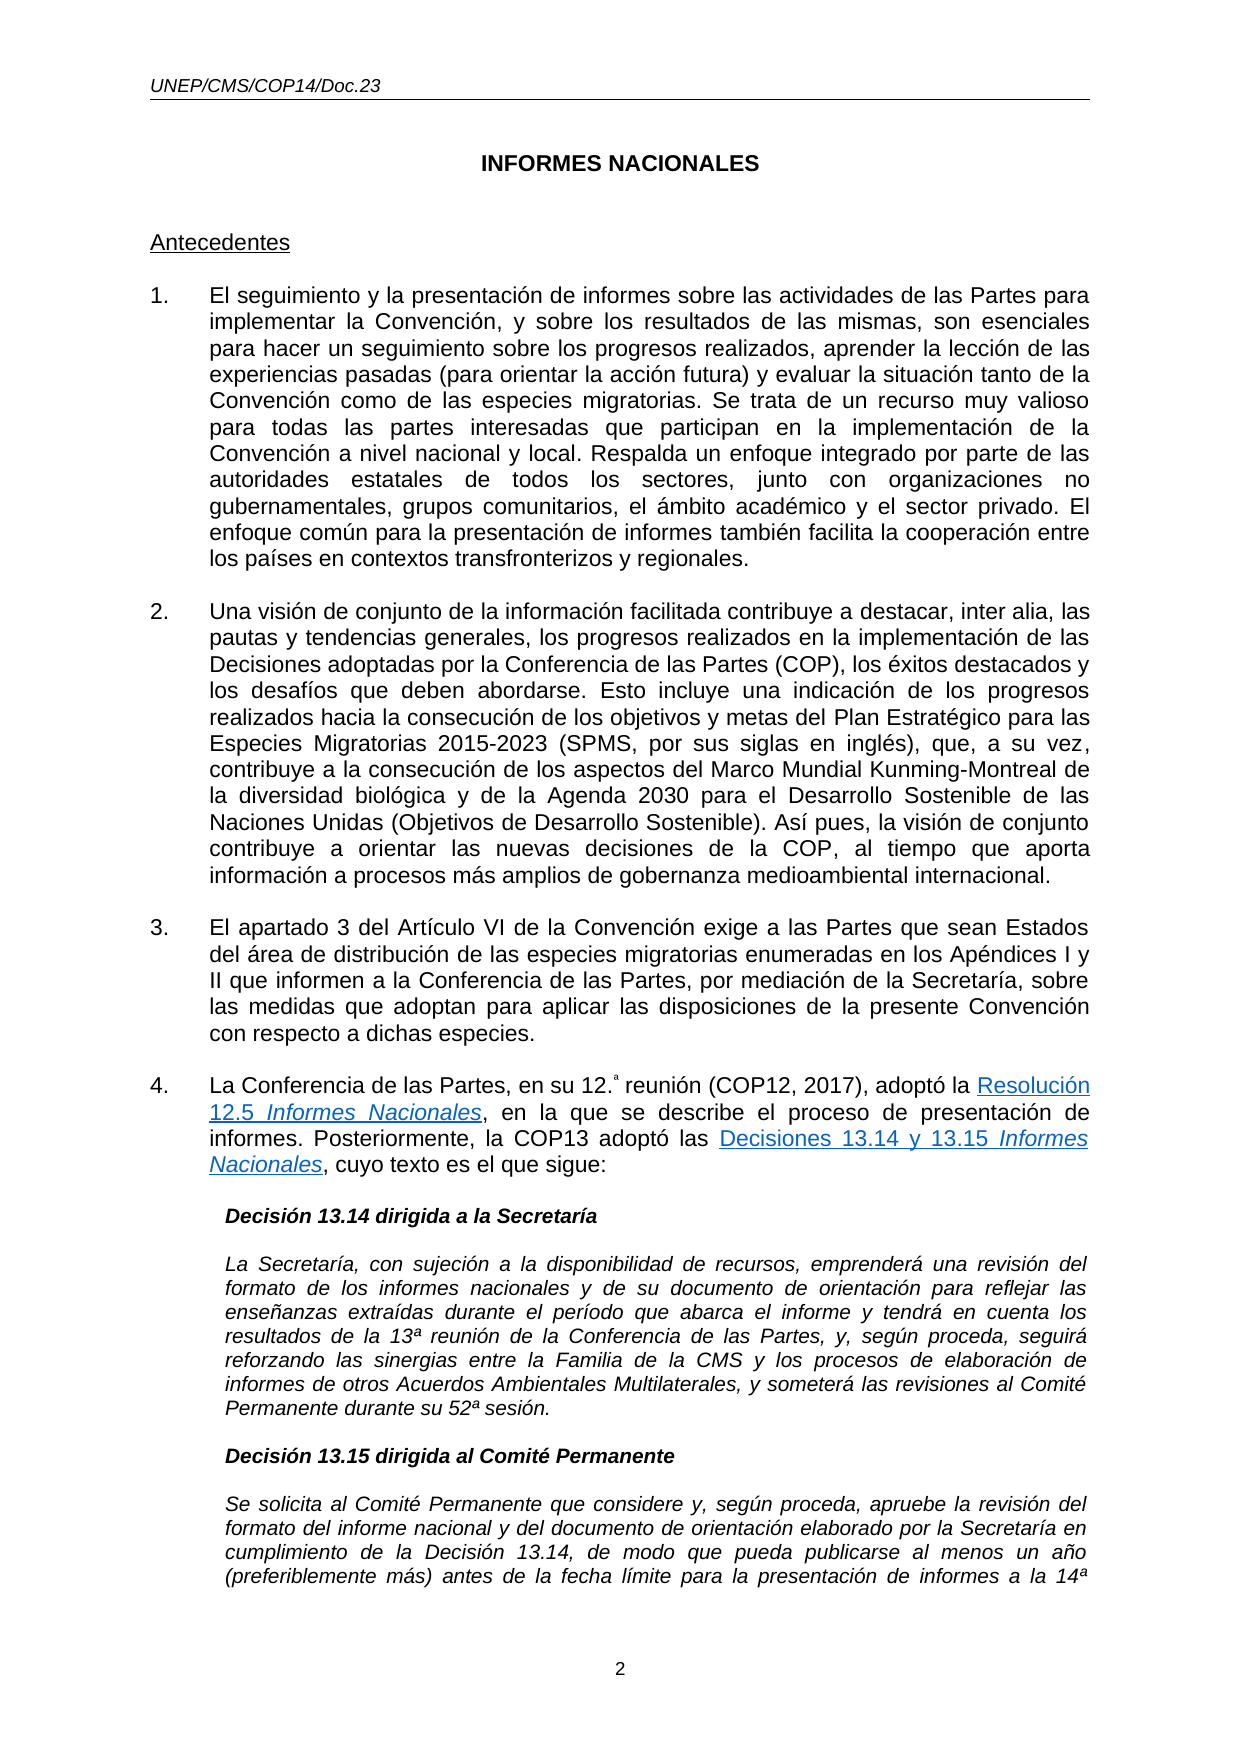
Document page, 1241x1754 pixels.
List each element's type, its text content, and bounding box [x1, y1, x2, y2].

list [225, 1492, 1090, 1587]
list Una visión de conjunto de la información facilitada contribuye a destacar, inter alia, las pautas y tendencias generales, los progresos realizados en la implementación de las Decisiones adoptadas por la Conferencia de las Partes (COP), los éxitos destacados y los desafíos que deben abordarse. Esto incluye una indicación de los progresos realizados hacia la consecución de los objetivos y metas del Plan Estratégico para las Especies Migratorias 2015-2023 (SPMS, por sus siglas en inglés), que, a su vez, contribuye a la consecución de los aspectos del Marco Mundial Kunming-Montreal de la diversidad biológica y de la Agenda 2030 para el Desarrollo Sostenible de las Naciones Unidas (Objetivos de Desarrollo Sostenible). Así pues, la visión de conjunto contribuye a orientar las nuevas decisiones de la COP, al tiempo que aporta información a procesos más amplios de gobernanza medioambiental internacional. [150, 598, 1090, 888]
text INFORMES NACIONALES [150, 150, 1090, 176]
list Decisión 13.15 dirigida al Comité Permanente [225, 1444, 1090, 1468]
list El seguimiento y la presentación de informes sobre las actividades de las Partes para implementar la Convención, y sobre los resultados de las mismas, son esenciales para hacer un seguimiento sobre los progresos realizados, aprender la lección de las experiencias pasadas (para orientar la acción futura) y evaluar la situación tanto de la Convención como de las especies migratorias. Se trata de un recurso muy valioso para todas las partes interesadas que participan en la implementación de la Convención a nivel nacional y local. Respalda un enfoque integrado por parte de las autoridades estatales de todos los sectores, junto con organizaciones no gubernamentales, grupos comunitarios, el ámbito académico y el sector privado. El enfoque común para la presentación de informes también facilita la cooperación entre los países en contextos transfronterizos y regionales. [150, 282, 1090, 572]
list El apartado 3 del Artículo VI de la Convención exige a las Partes que sean Estados del área de distribución de las especies migratorias enumeradas en los Apéndices I y II que informen a la Conferencia de las Partes, por mediación de la Secretaría, sobre las medidas que adoptan para aplicar las disposiciones de la presente Convención con respecto a dichas especies. [150, 914, 1090, 1046]
text Antecedentes [150, 229, 1090, 255]
list La Conferencia de las Partes, en su 12.ª reunión (COP12, 2017), adoptó la Resolución 12.5 Informes Nacionales, en la que se describe el proceso de presentación de informes. Posteriormente, la COP13 adoptó las Decisiones 13.14 y 13.15 Informes Nacionales, cuyo texto es el que sigue: [150, 1072, 1090, 1178]
list Decisión 13.14 dirigida a la Secretaría [225, 1204, 1090, 1228]
list La Secretaría, con sujeción a la disponibilidad de recursos, emprenderá una revisión del formato de los informes nacionales y de su documento de orientación para reflejar las enseñanzas extraídas durante el período que abarca el informe y tendrá en cuenta los resultados de la 13ª reunión de la Conferencia de las Partes, y, según proceda, seguirá reforzando las sinergias entre la Familia de la CMS y los procesos de elaboración de informes de otros Acuerdos Ambientales Multilaterales, y someterá las revisiones al Comité Permanente durante su 52ª sesión. [225, 1252, 1090, 1420]
